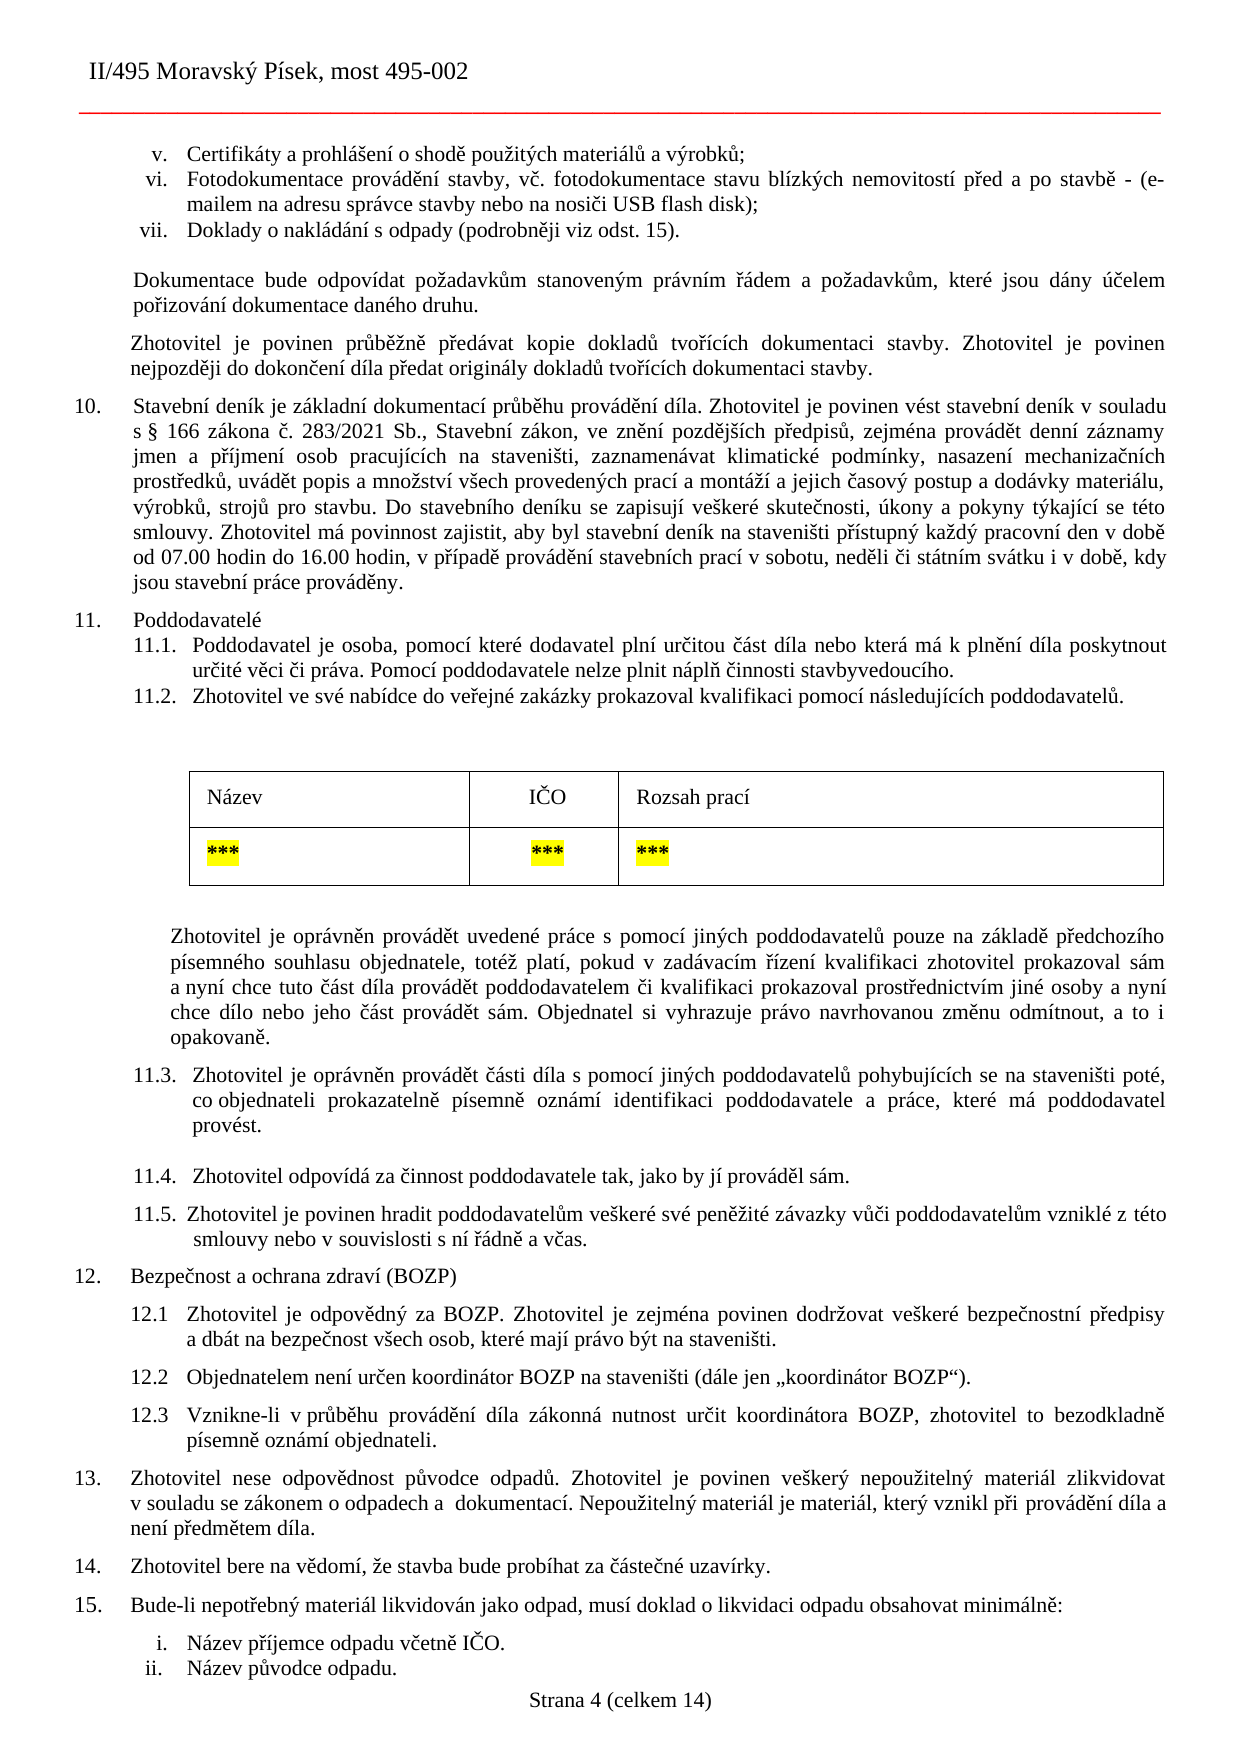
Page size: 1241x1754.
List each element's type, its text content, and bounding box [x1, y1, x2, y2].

table_header IČO [470, 772, 618, 827]
list Název původce odpadu. [162, 1655, 1167, 1680]
list Bude-li nepotřebný materiál likvidován jako odpad, musí doklad o likvidaci odpadu obsahovat minimálně: [74, 1591, 1167, 1617]
list Název příjemce odpadu včetně IČO. [168, 1629, 1167, 1655]
list Stavební deník je základní dokumentací průběhu provádění díla. Zhotovitel je povinen vést stavební deník v souladu s § 166 zákona č. 283/2021 Sb., Stavební zákon, ve znění pozdějších předpisů, zejména provádět denní záznamy jmen a příjmení osob pracujících na staveništi, zaznamenávat klimatické podmínky, nasazení mechanizačních prostředků, uvádět popis a množství všech provedených prací a montáží a jejich časový postup a dodávky materiálu, výrobků, strojů pro stavbu. Do stavebního deníku se zapisují veškeré skutečnosti, úkony a pokyny týkající se této smlouvy. Zhotovitel má povinnost zajistit, aby byl stavební deník na staveništi přístupný každý pracovní den v době od 07.00 hodin do 16.00 hodin, v případě provádění stavebních prací v sobotu, neděli či státním svátku i v době, kdy jsou stavební práce prováděny. [74, 393, 1167, 594]
text Zhotovitel je povinen průběžně předávat kopie dokladů tvořících dokumentaci stavby. Zhotovitel je povinen nejpozději do dokončení díla předat originály dokladů tvořících dokumentaci stavby. [130, 330, 1167, 380]
list Fotodokumentace provádění stavby, vč. fotodokumentace stavu blízkých nemovitostí před a po stavbě - (e-mailem na adresu správce stavby nebo na nosiči USB flash disk); [168, 166, 1167, 217]
table_cell *** [470, 828, 618, 885]
list Doklady o nakládání s odpady (podrobněji viz odst. 15). [168, 217, 1167, 242]
list Vznikne-li v průběhu provádění díla zákonná nutnost určit koordinátora BOZP, zhotovitel to bezodkladně písemně oznámí objednateli. [130, 1402, 1167, 1452]
list Poddodavatel je osoba, pomocí které dodavatel plní určitou část díla nebo která má k plnění díla poskytnout určité věci či práva. Pomocí poddodavatele nelze plnit náplň činnosti stavbyvedoucího. [133, 632, 1167, 683]
list Bezpečnost a ochrana zdraví (BOZP) [74, 1263, 1167, 1289]
list Zhotovitel odpovídá za činnost poddodavatele tak, jako by jí prováděl sám. [133, 1163, 1167, 1188]
list Dokumentace bude odpovídat požadavkům stanoveným právním řádem a požadavkům, které jsou dány účelem pořizování dokumentace daného druhu. [133, 267, 1167, 317]
list Zhotovitel ve své nabídce do veřejné zakázky prokazoval kvalifikaci pomocí následujících poddodavatelů. [133, 683, 1167, 708]
list Zhotovitel nese odpovědnost původce odpadů. Zhotovitel je povinen veškerý nepoužitelný materiál zlikvidovat v souladu se zákonem o odpadech a dokumentací. Nepoužitelný materiál je materiál, který vznikl při provádění díla a není předmětem díla. [74, 1465, 1167, 1540]
table_header Název [190, 772, 469, 827]
table_cell *** [190, 828, 469, 885]
table_header Rozsah prací [619, 772, 1163, 827]
list Zhotovitel bere na vědomí, že stavba bude probíhat za částečné uzavírky. [74, 1553, 1167, 1578]
list Zhotovitel je oprávněn provádět části díla s pomocí jiných poddodavatelů pohybujících se na staveništi poté, co objednateli prokazatelně písemně oznámí identifikaci poddodavatele a práce, které má poddodavatel provést. [133, 1062, 1167, 1138]
table_cell *** [619, 828, 1163, 885]
text Zhotovitel je oprávněn provádět uvedené práce s pomocí jiných poddodavatelů pouze na základě předchozího písemného souhlasu objednatele, totéž platí, pokud v zadávacím řízení kvalifikaci zhotovitel prokazoval sám a nyní chce tuto část díla provádět poddodavatelem či kvalifikaci prokazoval prostřednictvím jiné osoby a nyní chce dílo nebo jeho část provádět sám. Objednatel si vyhrazuje právo navrhovanou změnu odmítnout, a to i opakovaně. [170, 923, 1167, 1049]
list Poddodavatelé [74, 607, 1167, 632]
list Zhotovitel je odpovědný za BOZP. Zhotovitel je zejména povinen dodržovat veškeré bezpečnostní předpisy a dbát na bezpečnost všech osob, které mají právo být na staveništi. [130, 1301, 1167, 1352]
list Zhotovitel je povinen hradit poddodavatelům veškeré své peněžité závazky vůči poddodavatelům vzniklé z této smlouvy nebo v souvislosti s ní řádně a včas. [133, 1201, 1167, 1251]
list Objednatelem není určen koordinátor BOZP na staveništi (dále jen „koordinátor BOZP“). [130, 1364, 1167, 1389]
list Certifikáty a prohlášení o shodě použitých materiálů a výrobků; [168, 141, 1167, 166]
